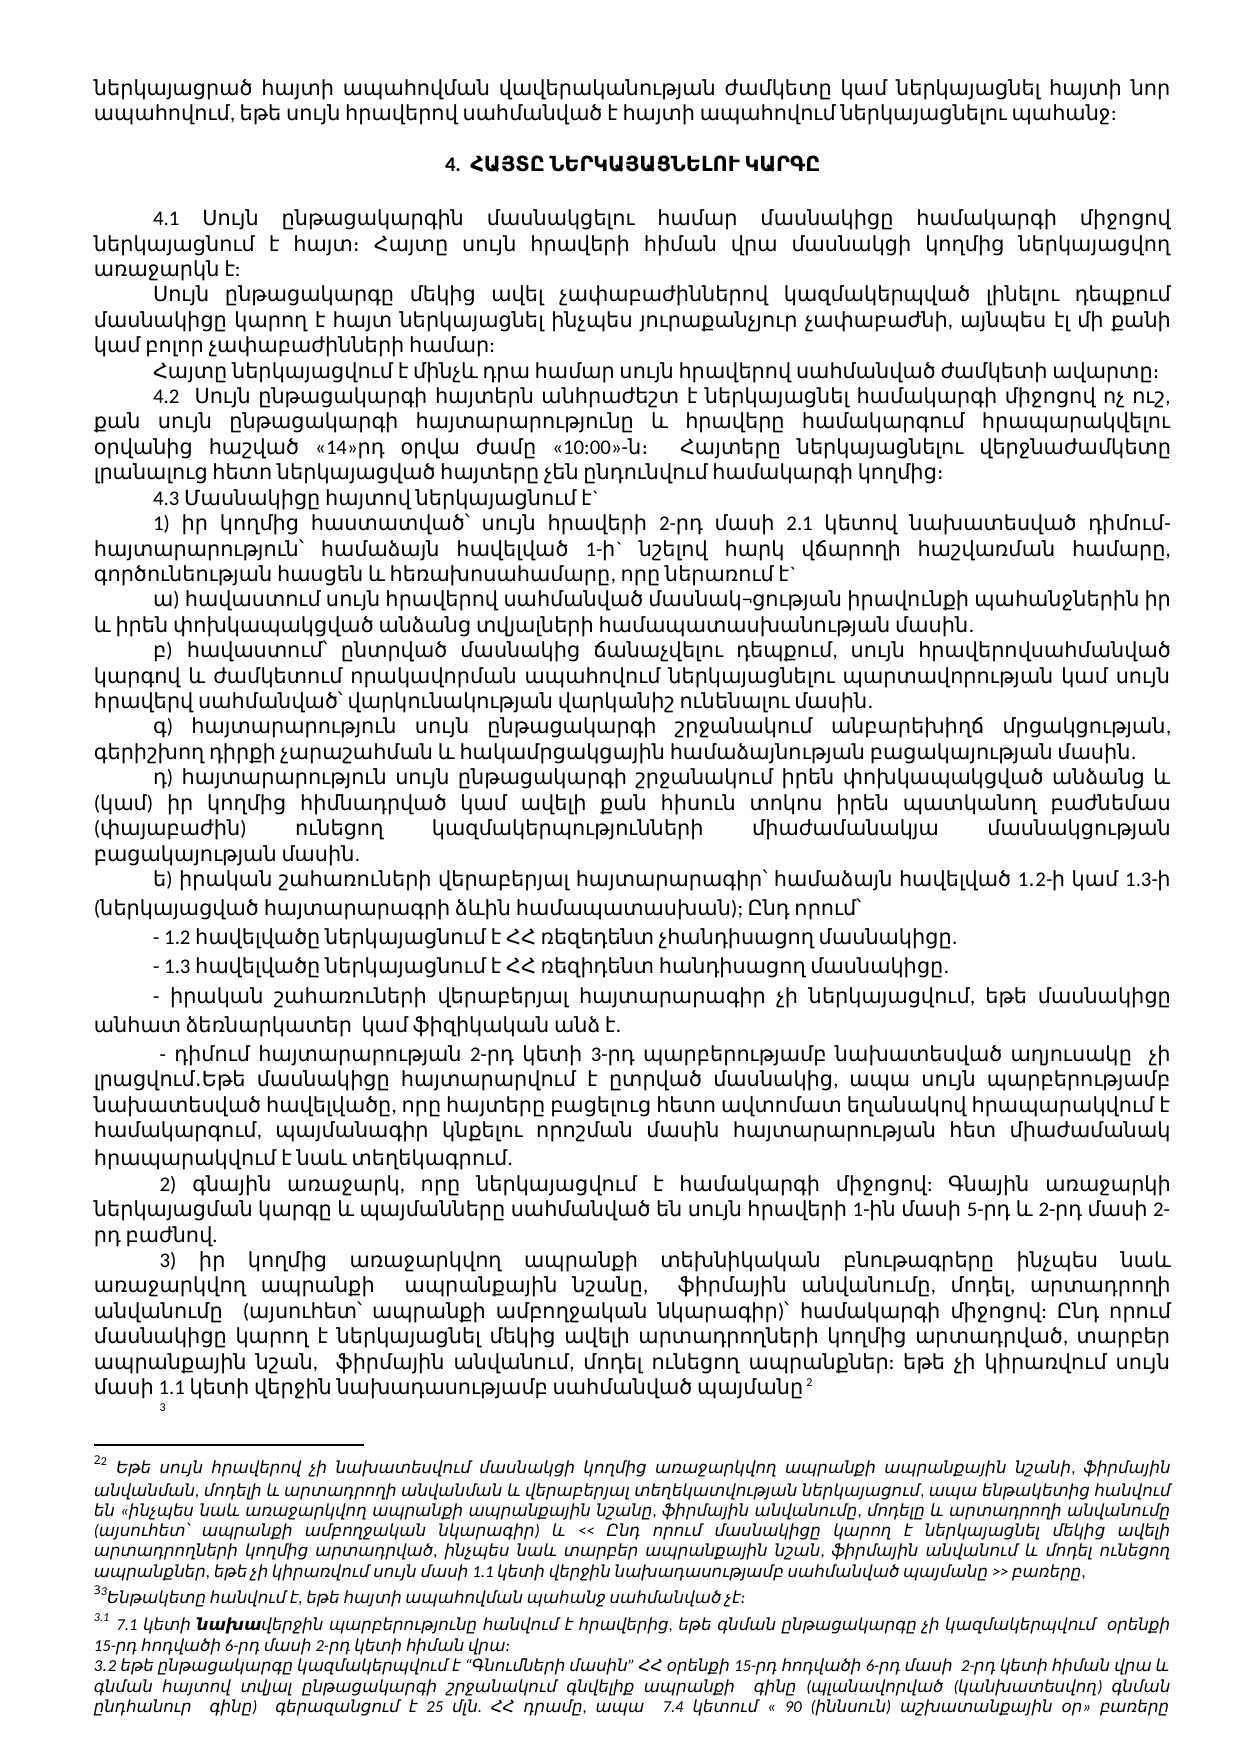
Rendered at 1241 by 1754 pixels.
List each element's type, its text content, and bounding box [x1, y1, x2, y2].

text դ) հայտարարություն սույն ընթացակարգի շրջանակում իրեն փոխկապակցված անձանց և (կամ) իր կողմից հիմնադրված կամ ավելի քան հիսուն տոկոս իրեն պատկանող բաժնեմաս (փայաբաժին) ունեցող կազմակերպությունների միաժամանակյա մասնակցության բացակայության մասին. [94, 764, 1171, 866]
text 4. ՀԱՅՏԸ ՆԵՐԿԱՅԱՑՆԵԼՈՒ ԿԱՐԳԸ [94, 151, 1171, 177]
text 1) իր կողմից հաստատված՝ սույն հրավերի 2-րդ մասի 2.1 կետով նախատեսված դիմում-հայտարարություն՝ համաձայն հավելված 1-ի` նշելով հարկ վճարողի հաշվառման համարը, գործունեության հասցեն և հեռախոսահամարը, որը ներառում է` [94, 510, 1171, 587]
text - իրական շահառուների վերաբերյալ հայտարարագիր չի ներկայացվում, եթե մասնակիցը անհատ ձեռնարկատեր կամ ֆիզիկական անձ է. [94, 983, 1171, 1037]
text 3) իր կողմից առաջարկվող ապրանքի տեխնիկական բնութագրերը ինչպես նաև առաջարկվող ապրանքի ապրանքային նշանը, ֆիրմային անվանումը, մոդել, արտադրողի անվանումը (այսուհետ՝ ապրանքի ամբողջական նկարագիր)՝ համակարգի միջոցով: Ընդ որում մասնակիցը կարող է ներկայացնել մեկից ավելի արտադրողների կողմից արտադրված, տարբեր ապրանքային նշան, ֆիրմային անվանում, մոդել ունեցող ապրանքներ: եթե չի կիրառվում սույն մասի 1.1 կետի վերջին նախադասությամբ սահմանված պայմանը 2 [94, 1247, 1171, 1400]
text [94, 75, 1171, 126]
text 4.3 Մասնակիցը հայտով ներկայացնում է` [94, 485, 1171, 510]
text Սույն ընթացակարգը մեկից ավել չափաբաժիններով կազմակերպված լինելու դեպքում մասնակիցը կարող է հայտ ներկայացնել ինչպես յուրաքանչյուր չափաբաժնի, այնպես էլ մի քանի կամ բոլոր չափաբաժինների համար: [94, 282, 1171, 358]
text գ) հայտարարություն սույն ընթացակարգի շրջանակում անբարեխիղճ մրցակցության, գերիշխող դիրքի չարաշահման և հակամրցակցային համաձայնության բացակայության մասին. [94, 714, 1171, 764]
text բ) հավաստում՝ ընտրված մասնակից ճանաչվելու դեպքում, սույն հրավերովսահմանված կարգով և ժամկետում որակավորման ապահովում ներկայացնելու պարտավորության կամ սույն հրավերվ սահմանված՝ վարկունակության վարկանիշ ունենալու մասին. [94, 637, 1171, 714]
text 3 [94, 1400, 1171, 1425]
text 2) գնային առաջարկ, որը ներկայացվում է համակարգի միջոցով: Գնային առաջարկի ներկայացման կարգը և պայմանները սահմանված են սույն հրավերի 1-ին մասի 5-րդ և 2-րդ մասի 2-րդ բաժնով. [94, 1171, 1171, 1247]
text - դիմում հայտարարության 2-րդ կետի 3-րդ պարբերությամբ նախատեսված աղյուսակը չի լրացվում․Եթե մասնակիցը հայտարարվում է ըտրված մասնակից, ապա սույն պարբերությամբ նախատեսված հավելվածը, որը հայտերը բացելուց հետո ավտոմատ եղանակով հրապարակվում է համակարգում, պայմանագիր կնքելու որոշման մասին հայտարարության հետ միաժամանակ հրապարակվում է նաև տեղեկագրում. [94, 1041, 1171, 1171]
text ա) հավաստում սույն հրավերով սահմանված մասնակ¬ցության իրավունքի պահանջներին իր և իրեն փոխկապակցված անձանց տվյալների համապատասխանության մասին. [94, 587, 1171, 637]
text - 1.3 հավելվածը ներկայացնում է ՀՀ ռեզիդենտ հանդիսացող մասնակիցը. [94, 954, 1171, 979]
text - 1.2 հավելվածը ներկայացնում է ՀՀ ռեզեդենտ չհանդիսացող մասնակիցը. [94, 924, 1171, 950]
text ե) իրական շահառուների վերաբերյալ հայտարարագիր՝ համաձայն հավելված 1․2-ի կամ 1.3-ի (ներկայացված հայտարարագրի ձևին համապատասխան); Ընդ որում՝ [94, 866, 1171, 921]
text 4.1 Սույն ընթացակարգին մասնակցելու համար մասնակիցը համակարգի միջոցով ներկայացնում է հայտ։ Հայտը սույն հրավերի հիման վրա մասնակցի կողմից ներկայացվող առաջարկն է: [94, 205, 1171, 282]
text Հայտը ներկայացվում է մինչև դրա համար սույն հրավերով սահմանված ժամկետի ավարտը։ [94, 358, 1171, 383]
text 4.2 Սույն ընթացակարգի հայտերն անհրաժեշտ է ներկայացնել համակարգի միջոցով ոչ ուշ, քան սույն ընթացակարգի հայտարարությունը և հրավերը համակարգում հրապարակվելու օրվանից հաշված «14»րդ օրվա ժամը «10:00»-ն։ Հայտերը ներկայացնելու վերջնաժամկետը լրանալուց հետո ներկայացված հայտերը չեն ընդունվում համակարգի կողմից։ [94, 383, 1171, 485]
